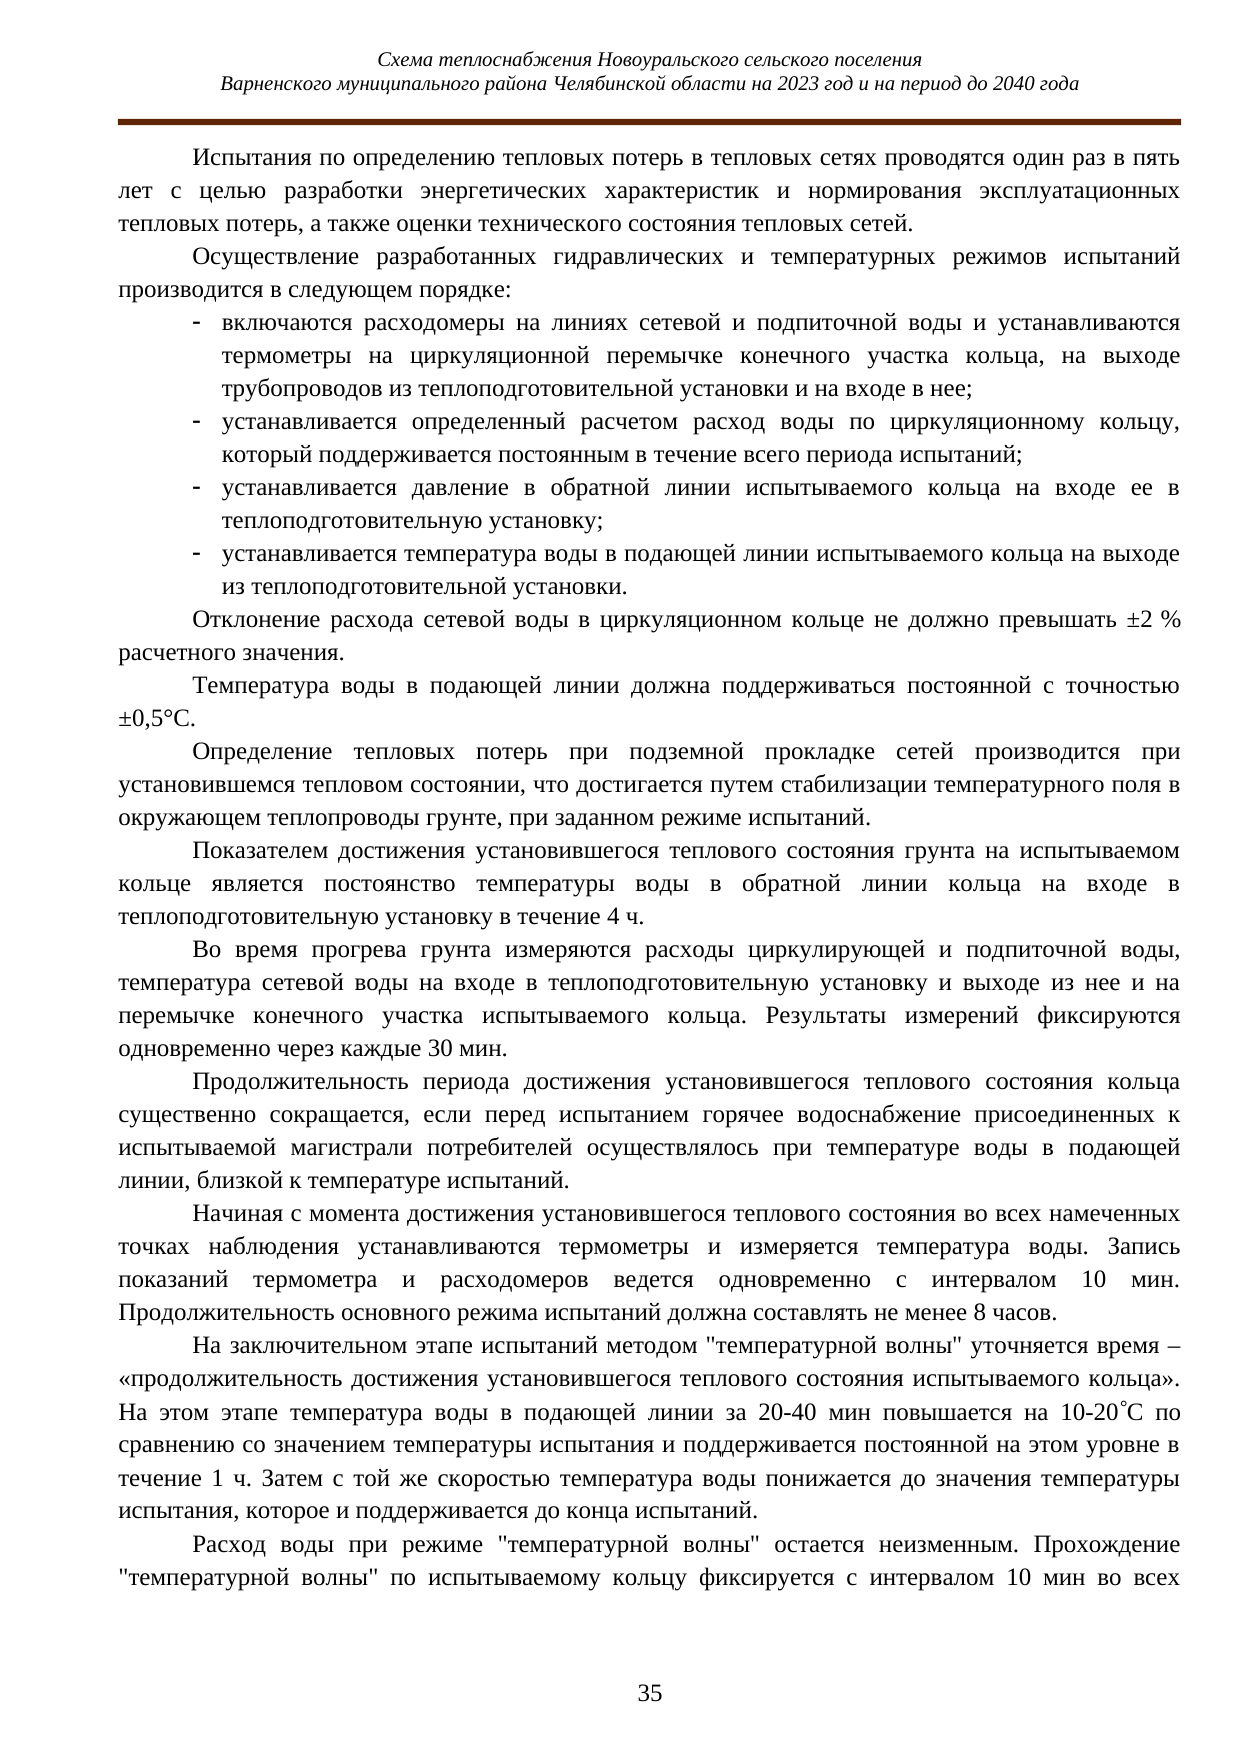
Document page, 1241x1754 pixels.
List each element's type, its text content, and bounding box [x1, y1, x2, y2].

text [118, 1529, 1181, 1590]
text Осуществление разработанных гидравлических и температурных режимов испытаний производится в следующем порядке: [118, 241, 1181, 303]
text Определение тепловых потерь при подземной прокладке сетей производится при установившемся тепловом состоянии, что достигается путем стабилизации температурного поля в окружающем теплопроводы грунте, при заданном режиме испытаний. [118, 736, 1181, 831]
text Температура воды в подающей линии должна поддерживаться постоянной с точностью ±0,5°С. [118, 670, 1181, 732]
list устанавливается температура воды в подающей линии испытываемого кольца на выходе из теплоподготовительной установки. [192, 538, 1181, 600]
list включаются расходомеры на линиях сетевой и подпиточной воды и устанавливаются термометры на циркуляционной перемычке конечного участка кольца, на выходе трубопроводов из теплоподготовительной установки и на входе в нее; [192, 307, 1181, 402]
list устанавливается давление в обратной линии испытываемого кольца на входе ее в теплоподготовительную установку; [192, 472, 1181, 534]
text Испытания по определению тепловых потерь в тепловых сетях проводятся один раз в пять лет с целью разработки энергетических характеристик и нормирования эксплуатационных тепловых потерь, а также оценки технического состояния тепловых сетей. [118, 142, 1181, 237]
list устанавливается определенный расчетом расход воды по циркуляционному кольцу, который поддерживается постоянным в течение всего периода испытаний; [192, 406, 1181, 468]
text Продолжительность периода достижения установившегося теплового состояния кольца существенно сокращается, если перед испытанием горячее водоснабжение присоединенных к испытываемой магистрали потребителей осуществлялось при температуре воды в подающей линии, близкой к температуре испытаний. [118, 1066, 1181, 1194]
text Во время прогрева грунта измеряются расходы циркулирующей и подпиточной воды, температура сетевой воды на входе в теплоподготовительную установку и выходе из нее и на перемычке конечного участка испытываемого кольца. Результаты измерений фиксируются одновременно через каждые 30 мин. [118, 934, 1181, 1062]
text Показателем достижения установившегося теплового состояния грунта на испытываемом кольце является постоянство температуры воды в обратной линии кольца на входе в теплоподготовительную установку в течение 4 ч. [118, 835, 1181, 930]
text На заключительном этапе испытаний методом "температурной волны" уточняется время – «продолжительность достижения установившегося теплового состояния испытываемого кольца». На этом этапе температура воды в подающей линии за 20-40 мин повышается на 10-20С по сравнению со значением температуры испытания и поддерживается постоянной на этом уровне в течение 1 ч. Затем с той же скоростью температура воды понижается до значения температуры испытания, которое и поддерживается до конца испытаний. [118, 1331, 1181, 1524]
text Отклонение расхода сетевой воды в циркуляционном кольце не должно превышать ±2 % расчетного значения. [118, 604, 1181, 666]
text Начиная с момента достижения установившегося теплового состояния во всех намеченных точках наблюдения устанавливаются термометры и измеряется температура воды. Запись показаний термометра и расходомеров ведется одновременно с интервалом 10 мин. Продолжительность основного режима испытаний должна составлять не менее 8 часов. [118, 1198, 1181, 1326]
